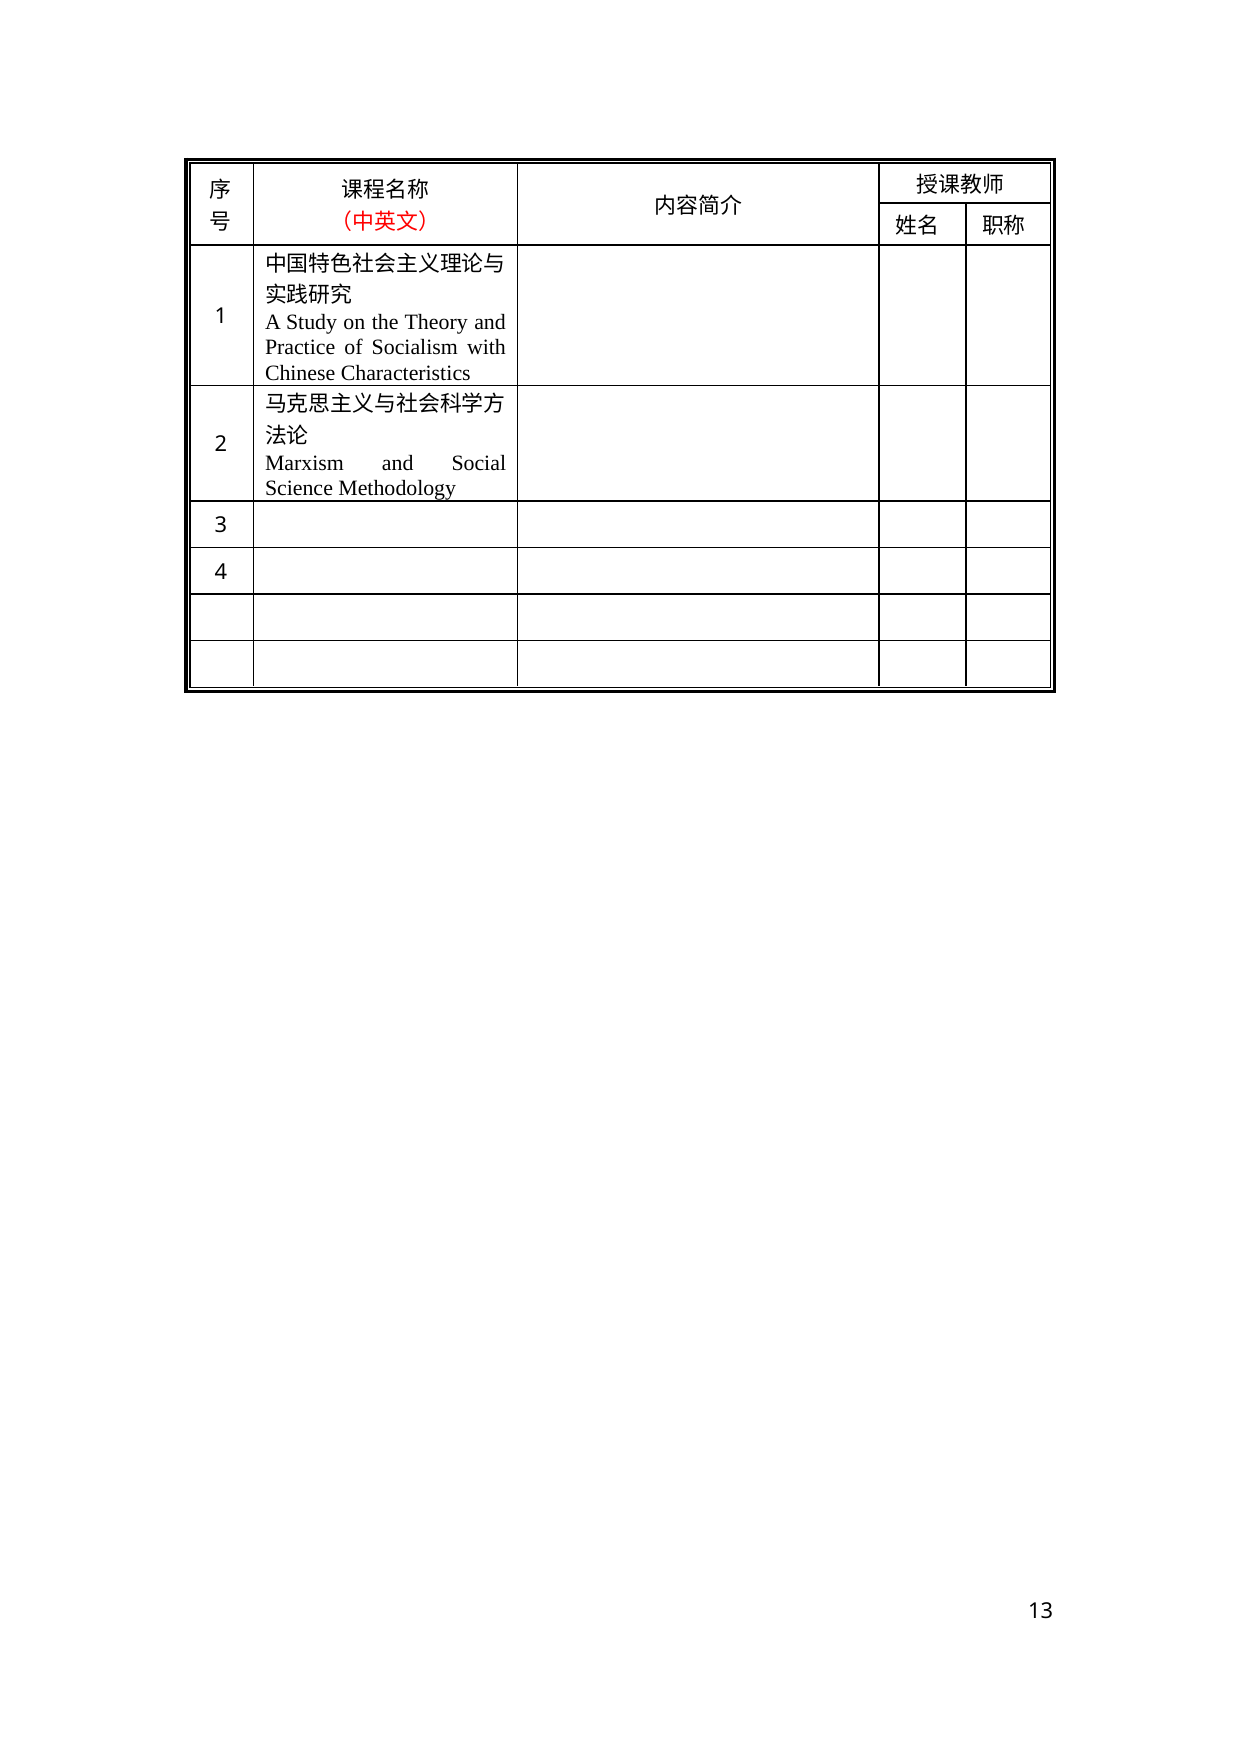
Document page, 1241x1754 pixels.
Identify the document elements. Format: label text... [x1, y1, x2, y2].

table_cell [254, 548, 517, 593]
table_cell [880, 548, 965, 593]
table_cell 职称 [967, 204, 1050, 244]
table_cell 1 [191, 246, 253, 385]
table_cell [518, 386, 878, 500]
table_cell [254, 595, 517, 640]
table_cell [880, 386, 965, 500]
table_cell 中国特色社会主义理论与实践研究 A Study on the Theory and Practice of Socialism with Chinese Characteristics [254, 246, 517, 385]
table_cell [880, 246, 965, 385]
table_header 内容简介 [518, 164, 878, 244]
table_cell [191, 595, 253, 640]
table_cell [967, 502, 1050, 547]
table_cell 2 [191, 386, 253, 500]
table_cell [518, 502, 878, 547]
table_cell [967, 386, 1050, 500]
table_cell [880, 641, 965, 686]
table_cell 马克思主义与社会科学方法论 Marxism and Social Science Methodology [254, 386, 517, 500]
table_cell [518, 246, 878, 385]
table_cell [254, 641, 517, 686]
table_cell 姓名 [880, 204, 965, 244]
table_cell [880, 502, 965, 547]
table_cell [967, 641, 1050, 686]
table_header 序号 [191, 164, 253, 244]
table_cell [967, 595, 1050, 640]
table_cell [518, 548, 878, 593]
table_cell [518, 595, 878, 640]
table_cell 4 [191, 548, 253, 593]
table_cell [880, 595, 965, 640]
table_cell [967, 548, 1050, 593]
table_cell [191, 641, 253, 686]
table_header 课程名称 （中英文） [254, 164, 517, 244]
table_cell [518, 641, 878, 686]
table_cell 3 [191, 502, 253, 547]
table_header 授课教师 [880, 164, 1050, 202]
table_cell [967, 246, 1050, 385]
table_cell [254, 502, 517, 547]
